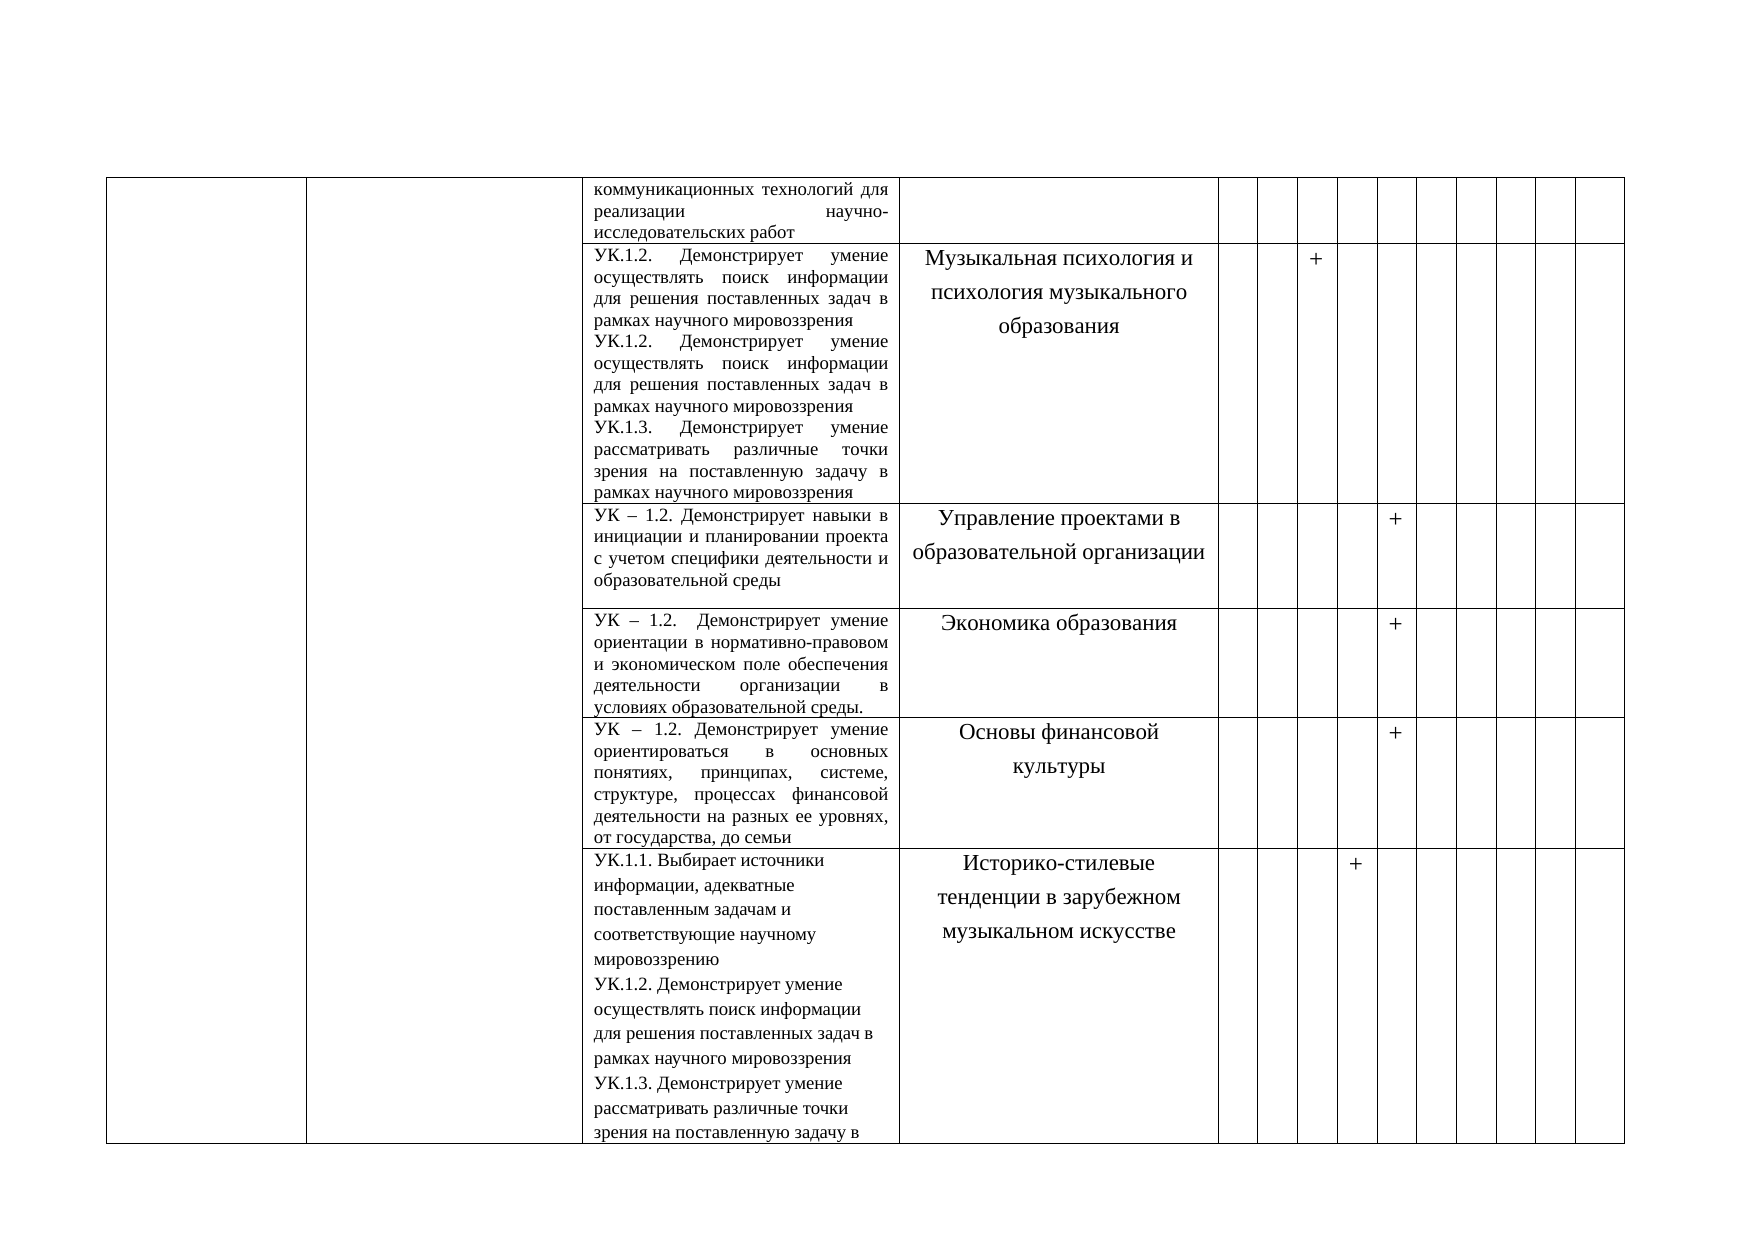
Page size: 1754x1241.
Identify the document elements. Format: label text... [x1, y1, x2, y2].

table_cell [583, 849, 899, 1143]
table_cell УК – 1.2. Демонстрирует навыки в инициации и планировании проекта с учетом специфики деятельности и образовательной среды [583, 504, 899, 608]
table_cell [1417, 504, 1456, 608]
table_cell [1457, 849, 1496, 1143]
table_cell [1417, 244, 1456, 503]
table_cell [1298, 609, 1337, 717]
table_cell [1576, 504, 1624, 608]
table_cell [1417, 178, 1456, 243]
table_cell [900, 178, 1218, 243]
table_cell [1298, 504, 1337, 608]
table_cell [1219, 718, 1257, 848]
table_cell [1536, 609, 1575, 717]
table_cell [1576, 178, 1624, 243]
table_cell [1378, 244, 1416, 503]
table_cell [1576, 849, 1624, 1143]
table_cell [1457, 504, 1496, 608]
table_cell [1497, 504, 1535, 608]
table_cell + [1298, 178, 1337, 243]
table_cell + [1378, 504, 1416, 608]
table_cell [1258, 178, 1297, 243]
table_cell Музыкальная психология и психология музыкального образования [900, 244, 1218, 503]
table_cell [1219, 244, 1257, 503]
table_cell [1497, 609, 1535, 717]
table_cell [1258, 849, 1297, 1143]
table_cell Экономика образования [900, 609, 1218, 717]
table_cell + [1298, 244, 1337, 503]
table_cell [1497, 244, 1535, 503]
table_cell [1338, 609, 1377, 717]
table_cell [1576, 244, 1624, 503]
table_cell [1536, 178, 1575, 243]
table_cell [1536, 504, 1575, 608]
table_cell [1258, 718, 1297, 848]
table_cell [1417, 609, 1456, 717]
table_cell [1298, 849, 1337, 1143]
table_cell [1258, 244, 1297, 503]
table_cell УК – 1.2. Демонстрирует умение ориентироваться в основных понятиях, принципах, системе, структуре, процессах финансовой деятельности на разных ее уровнях, от государства, до семьи [583, 718, 899, 848]
table_cell [1258, 609, 1297, 717]
table_cell [1457, 244, 1496, 503]
table_cell [1457, 718, 1496, 848]
table_cell [1258, 504, 1297, 608]
table_cell [1219, 504, 1257, 608]
table_cell Основы финансовой культуры [900, 718, 1218, 848]
table_cell [1536, 718, 1575, 848]
table_cell [1417, 849, 1456, 1143]
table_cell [900, 849, 1218, 1143]
table_cell + [1378, 718, 1416, 848]
table_cell [1219, 609, 1257, 717]
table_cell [583, 178, 899, 243]
table_cell [1536, 849, 1575, 1143]
table_cell [1576, 718, 1624, 848]
table_cell [1378, 849, 1416, 1143]
table_cell [1338, 718, 1377, 848]
table_cell [1219, 178, 1257, 243]
table_cell + [1338, 849, 1377, 1143]
table_cell [1457, 178, 1496, 243]
table_cell [1497, 849, 1535, 1143]
table_cell [1457, 609, 1496, 717]
table_cell [1417, 718, 1456, 848]
table_cell [1497, 178, 1535, 243]
table_cell [1338, 504, 1377, 608]
table_cell [1298, 718, 1337, 848]
table_cell [1338, 244, 1377, 503]
table_cell [1378, 178, 1416, 243]
table_cell [1219, 849, 1257, 1143]
table_cell [1576, 609, 1624, 717]
table_cell + [1378, 609, 1416, 717]
table_cell [1338, 178, 1377, 243]
table_cell [1536, 244, 1575, 503]
table_cell УК – 1.2. Демонстрирует умение ориентации в нормативно-правовом и экономическом поле обеспечения деятельности организации в условиях образовательной среды. [583, 609, 899, 717]
table_cell Управление проектами в образовательной организации [900, 504, 1218, 608]
table_cell УК.1.2. Демонстрирует умение осуществлять поиск информации для решения поставленных задач в рамках научного мировоззрения УК.1.2. Демонстрирует умение осуществлять поиск информации для решения поставленных задач в рамках научного мировоззрения УК.1.3. Демонстрирует умение рассматривать различные точки зрения на поставленную задачу в рамках научного мировоззрения [583, 244, 899, 503]
table_cell [1497, 718, 1535, 848]
